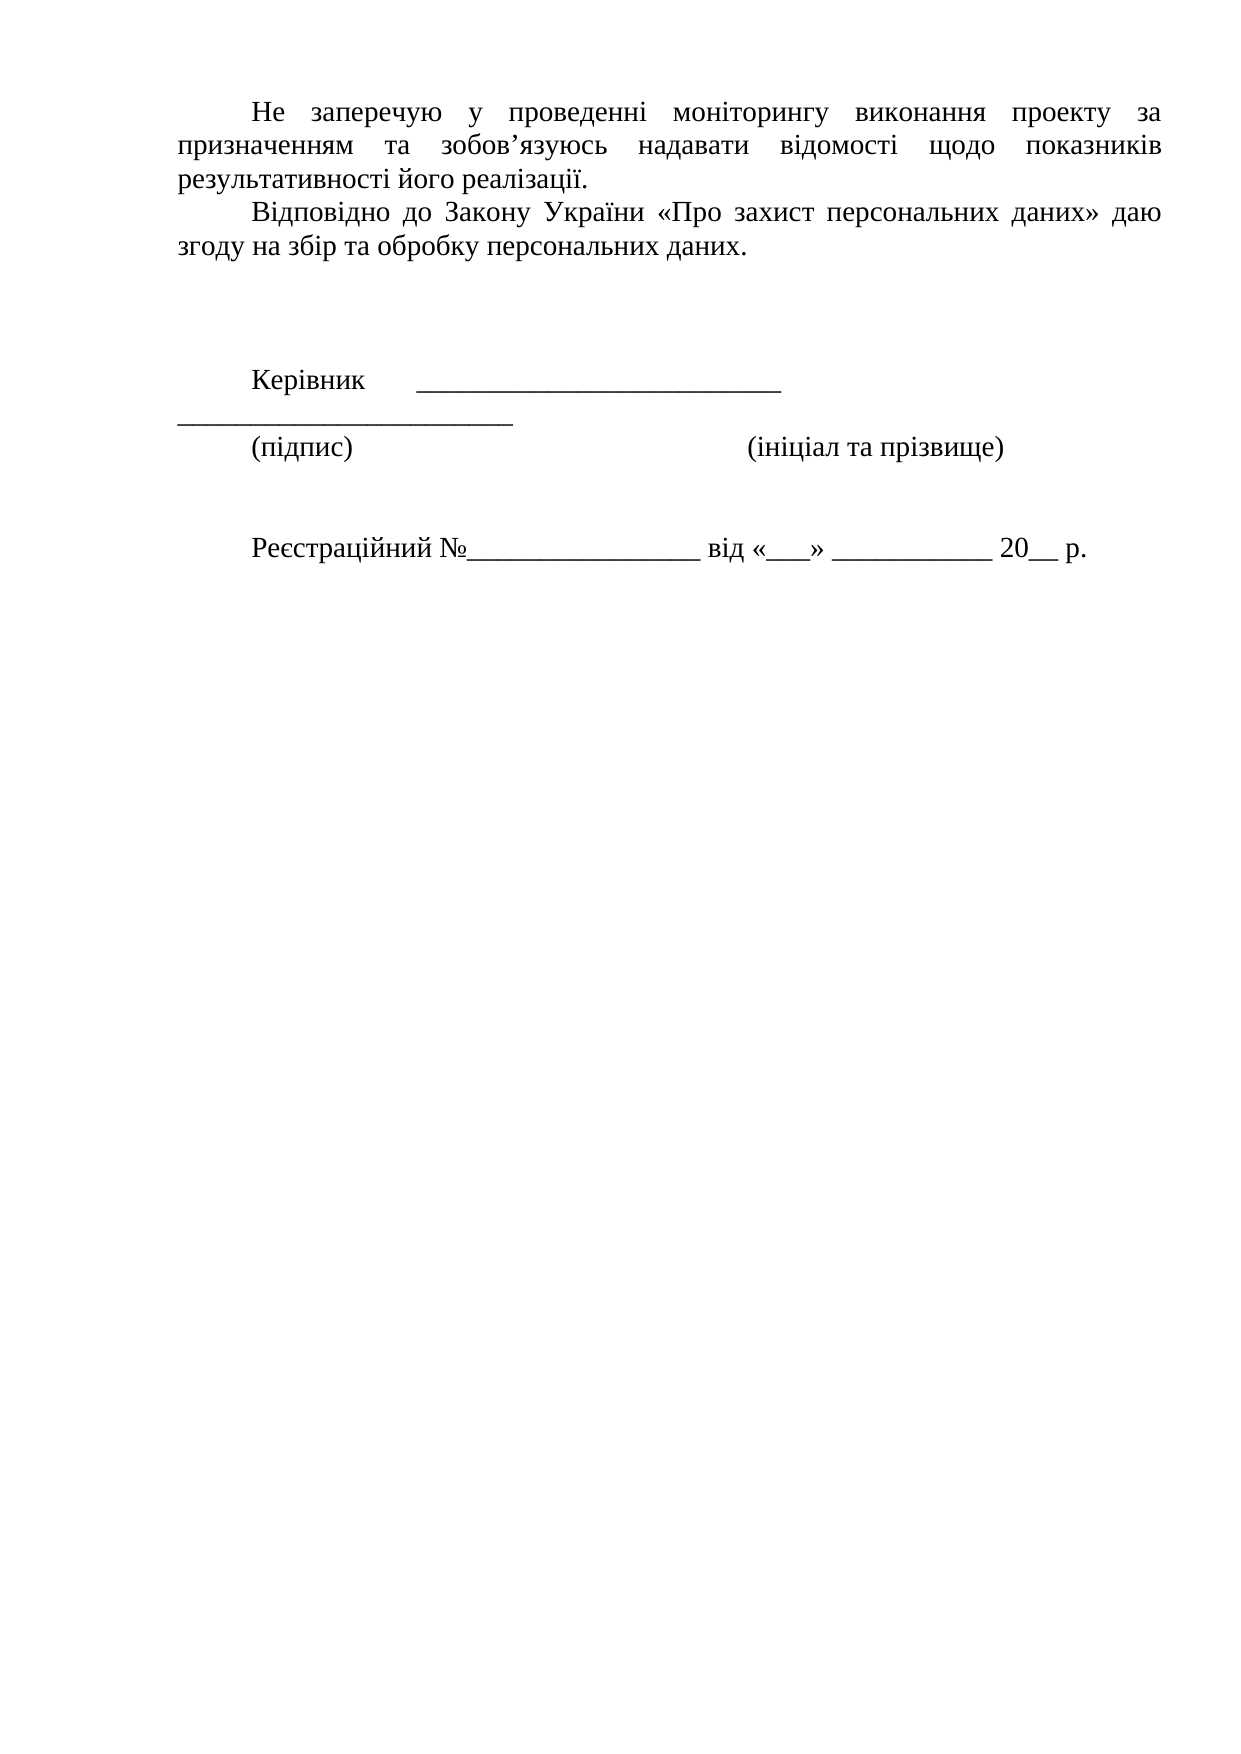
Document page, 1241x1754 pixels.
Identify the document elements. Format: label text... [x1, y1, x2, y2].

text Керівник _________________________ _______________________ [177, 362, 1162, 429]
text Відповідно до Закону України «Про захист персональних даних» даю згоду на збір та обробку персональних даних. [177, 194, 1162, 261]
text (підпис) (ініціал та прізвище) [177, 429, 1162, 463]
text Не заперечую у проведенні моніторингу виконання проекту за призначенням та зобов’язуюсь надавати відомості щодо показників результативності його реалізації. [177, 94, 1162, 194]
text Реєстраційний №________________ від «___» ___________ 20__ р. [177, 530, 1162, 563]
